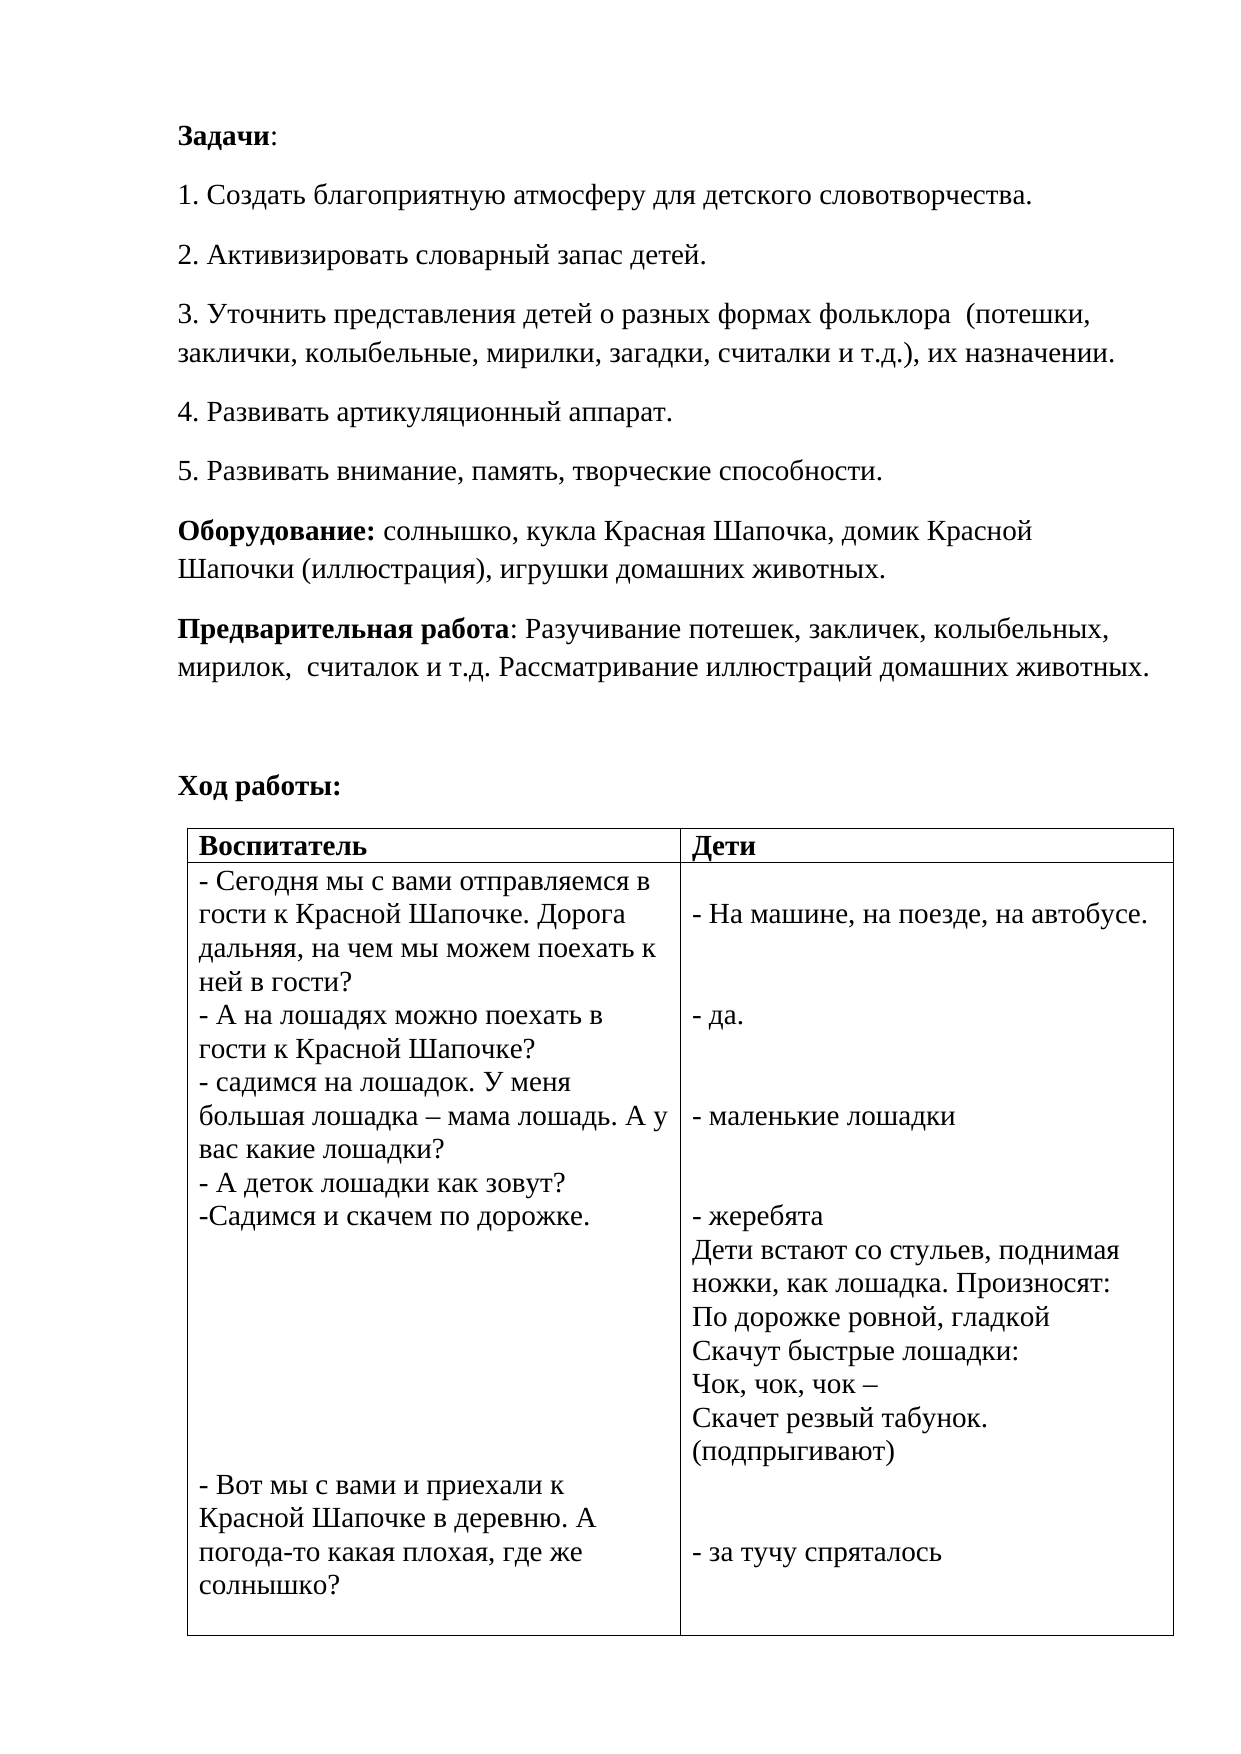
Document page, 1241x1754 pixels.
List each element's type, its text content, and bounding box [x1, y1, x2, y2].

text 5. Развивать внимание, память, творческие способности. [177, 453, 1152, 487]
text 3. Уточнить представления детей о разных формах фольклора (потешки, заклички, колыбельные, мирилки, загадки, считалки и т.д.), их назначении. [177, 296, 1152, 368]
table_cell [188, 863, 680, 1634]
text 1. Создать благоприятную атмосферу для детского словотворчества. [177, 177, 1152, 211]
text Ход работы: [177, 768, 1152, 802]
text 4. Развивать артикуляционный аппарат. [177, 394, 1152, 428]
table_header Воспитатель [188, 829, 680, 862]
table_header Дети [681, 829, 1173, 862]
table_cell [681, 863, 1173, 1634]
text 2. Активизировать словарный запас детей. [177, 237, 1152, 270]
text Оборудование: солнышко, кукла Красная Шапочка, домик Красной Шапочки (иллюстрация), игрушки домашних животных. [177, 513, 1152, 585]
text Задачи: [177, 118, 1152, 152]
text Предварительная работа: Разучивание потешек, закличек, колыбельных, мирилок, считалок и т.д. Рассматривание иллюстраций домашних животных. [177, 611, 1152, 683]
